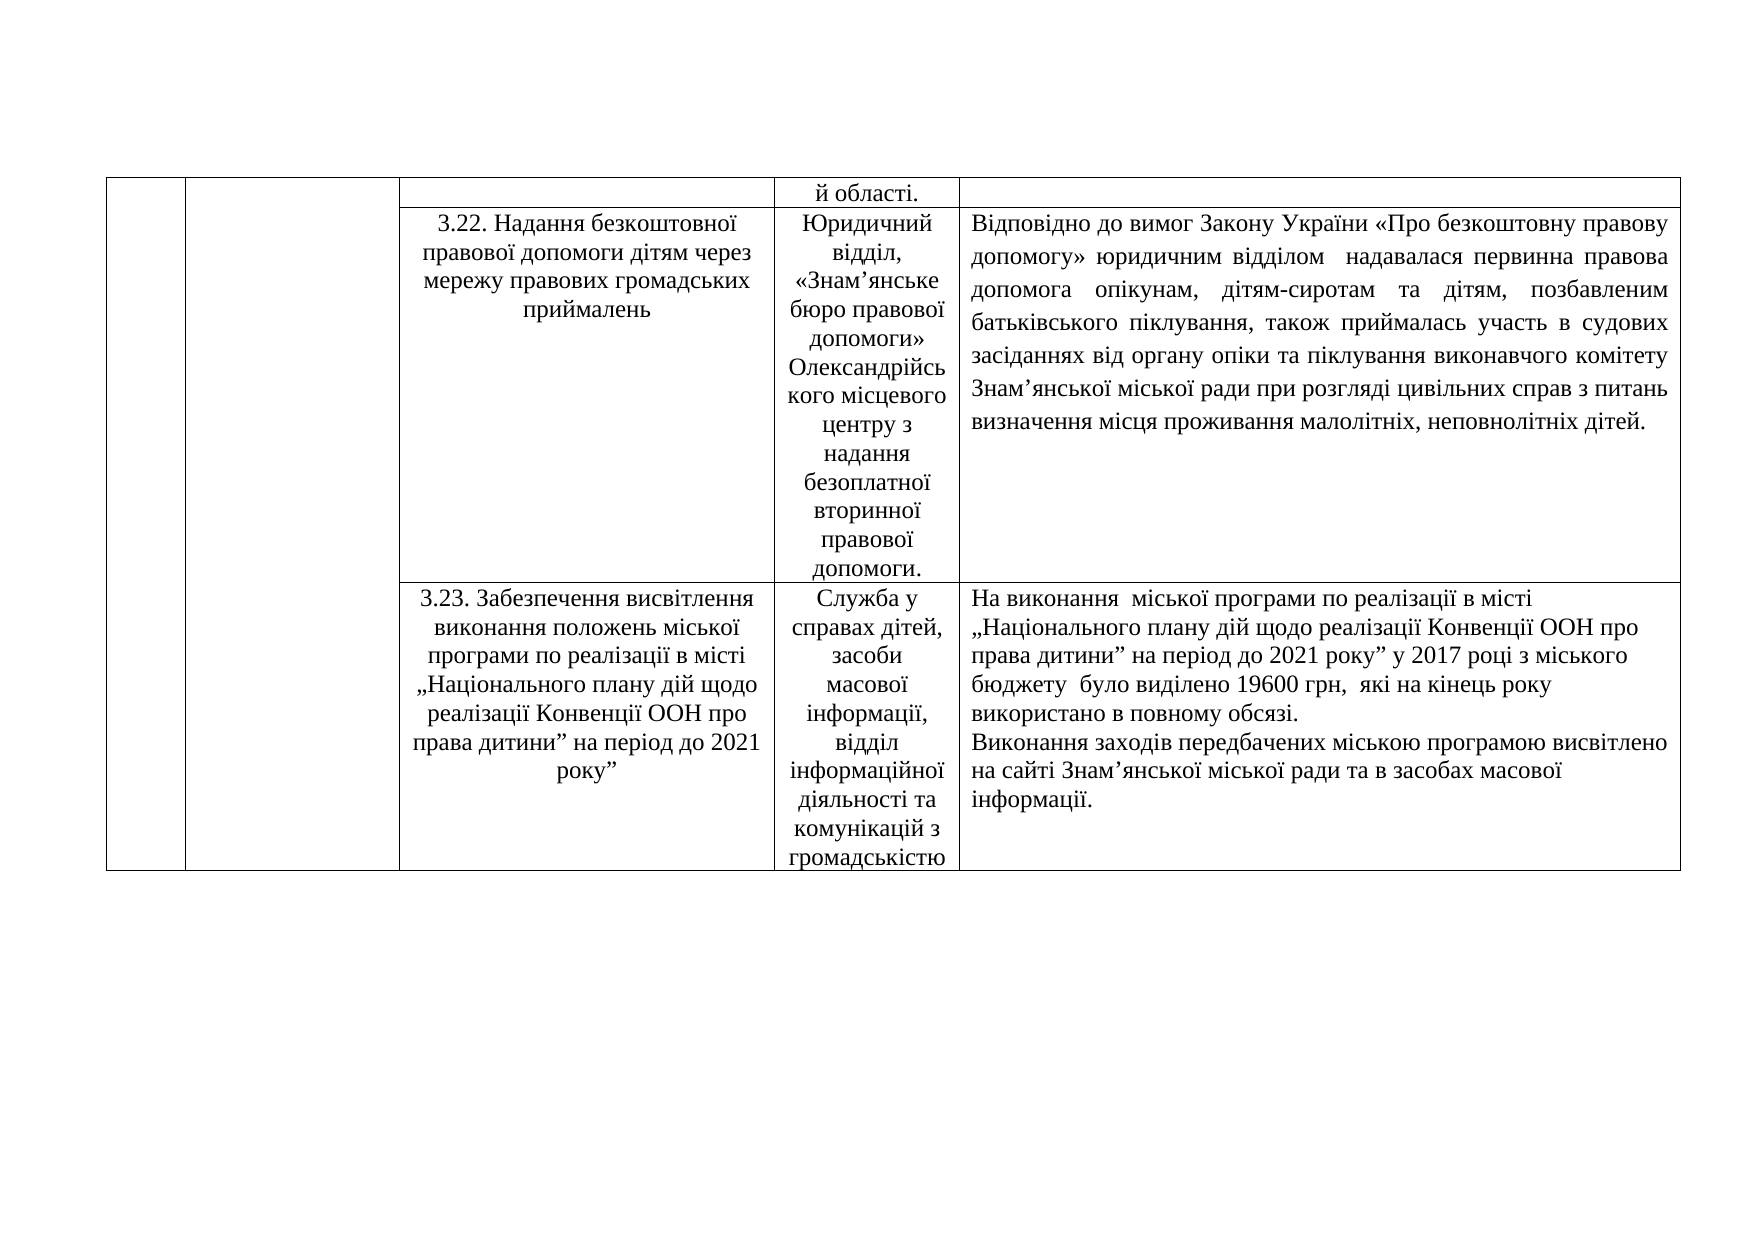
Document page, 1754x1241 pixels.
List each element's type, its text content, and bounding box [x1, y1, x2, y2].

table_cell На виконання міської програми по реалізації в місті „Національного плану дій щодо реалізації Конвенції ООН про права дитини” на період до 2021 року” у 2017 році з міського бюджету було виділено 19600 грн, які на кінець року використано в повному обсязі. Виконання заходів передбачених міською програмою висвітлено на сайті Знам’янської міської ради та в засобах масової інформації. [960, 583, 1680, 870]
table_cell 3.23. Забезпечення висвітлення виконання положень міської програми по реалізації в місті „Національного плану дій щодо реалізації Конвенції ООН про права дитини” на період до 2021 року” [400, 583, 774, 870]
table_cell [775, 178, 959, 207]
table_cell [107, 178, 185, 870]
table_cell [186, 178, 399, 870]
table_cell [400, 178, 774, 207]
table_cell Відповідно до вимог Закону України «Про безкоштовну правову допомогу» юридичним відділом надавалася первинна правова допомога опікунам, дітям-сиротам та дітям, позбавленим батьківського піклування, також приймалась участь в судових засіданнях від органу опіки та піклування виконавчого комітету Знам’янської міської ради при розгляді цивільних справ з питань визначення місця проживання малолітніх, неповнолітніх дітей. [960, 208, 1680, 582]
table_cell 3.22. Надання безкоштовної правової допомоги дітям через мережу правових громадських приймалень [400, 208, 774, 582]
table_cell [960, 178, 1680, 207]
table_cell Юридичний відділ, «Знам’янське бюро правової допомоги» Олександрійського місцевого центру з надання безоплатної вторинної правової допомоги. [775, 208, 959, 582]
table_cell Служба у справах дітей, засоби масової інформації, відділ інформаційної діяльності та комунікацій з громадськістю [775, 583, 959, 870]
